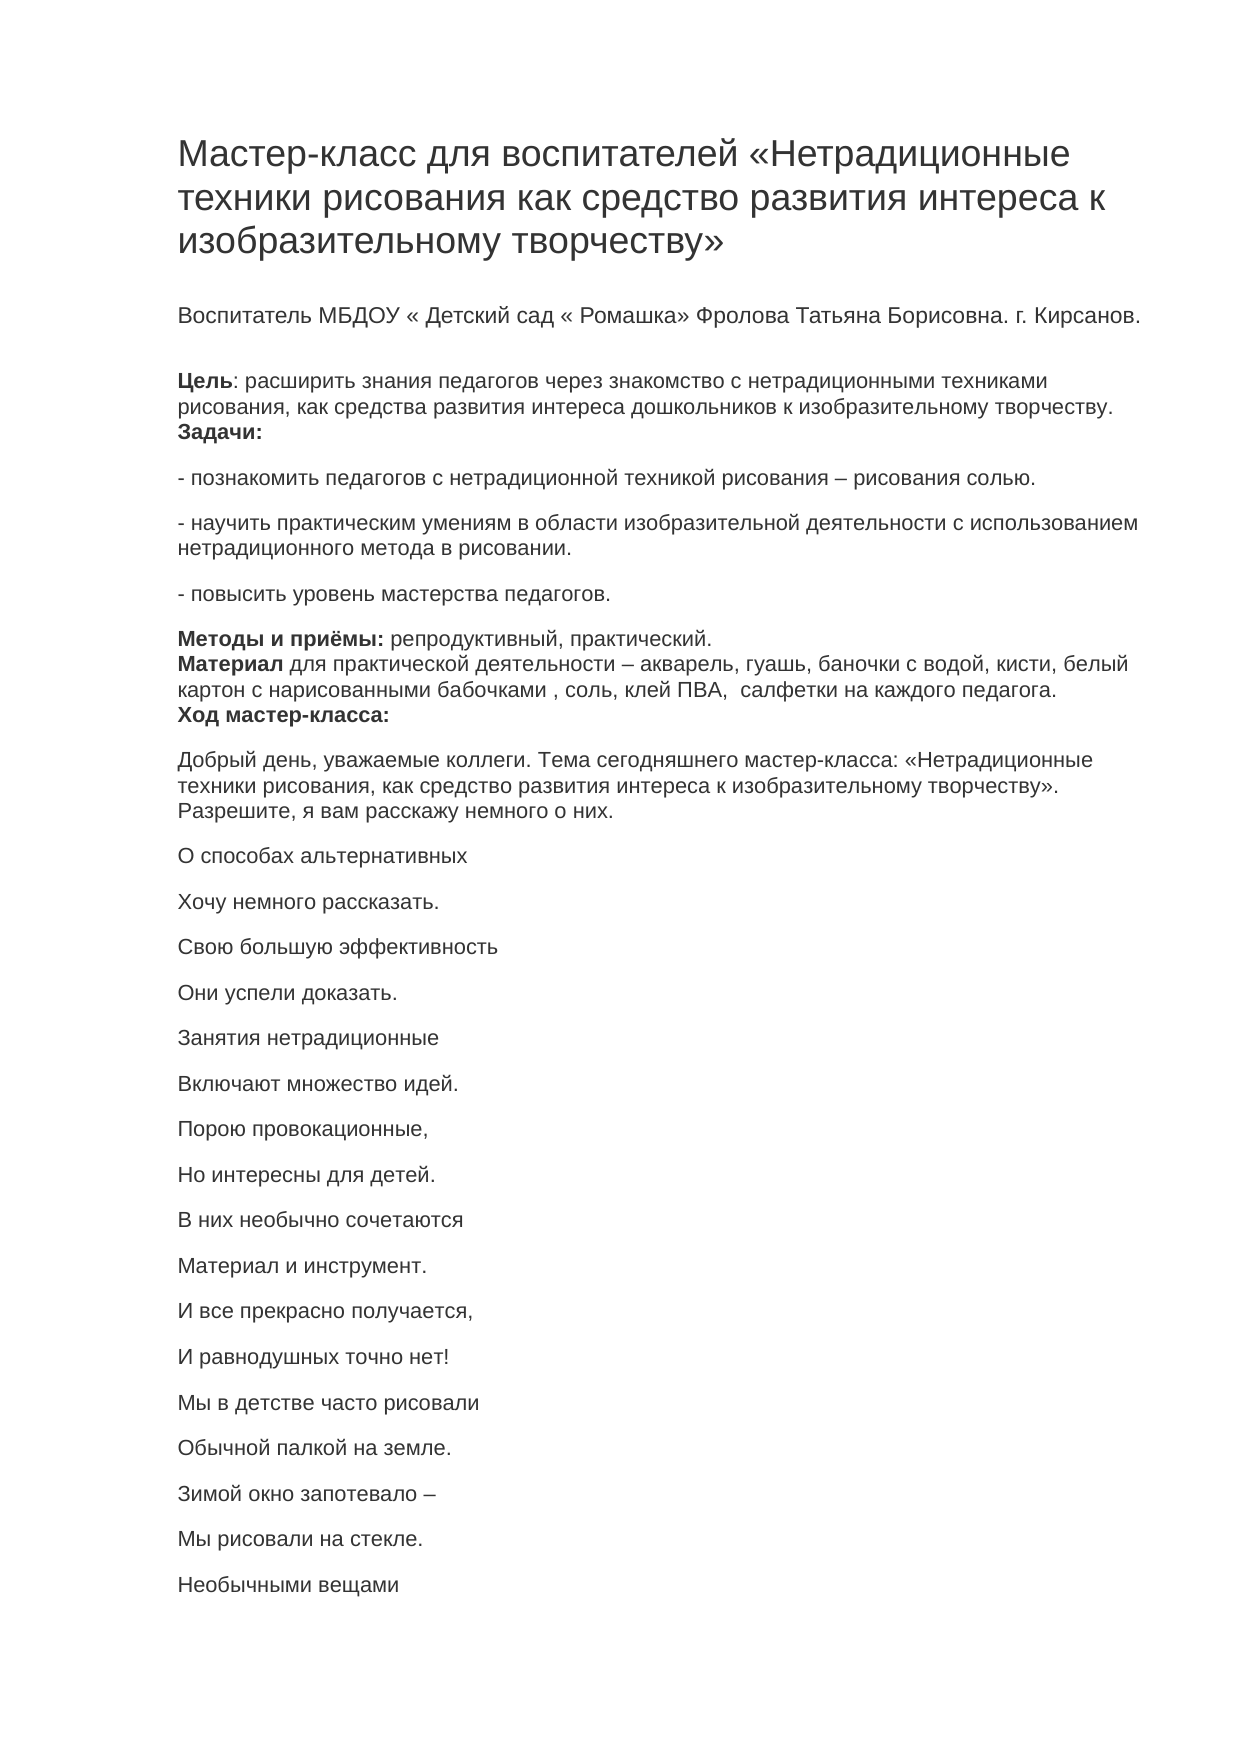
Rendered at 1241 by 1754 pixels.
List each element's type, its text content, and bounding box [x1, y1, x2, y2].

text Цель: расширить знания педагогов через знакомство с нетрадиционными техниками рисования, как средства развития интереса дошкольников к изобразительному творчеству. [177, 368, 1152, 419]
text Включают множество идей. [177, 1071, 1152, 1096]
text Зимой окно запотевало – [177, 1481, 1152, 1506]
text Занятия нетрадиционные [177, 1025, 1152, 1051]
text О способах альтернативных [177, 843, 1152, 868]
text Ход мастер-класса: [177, 702, 1152, 727]
text - научить практическим умениям в области изобразительной деятельности с использованием нетрадиционного метода в рисовании. [177, 510, 1152, 560]
text Необычными вещами [177, 1572, 1152, 1597]
text Материал и инструмент. [177, 1253, 1152, 1278]
text Мы в детстве часто рисовали [177, 1389, 1152, 1415]
text Но интересны для детей. [177, 1162, 1152, 1187]
text И равнодушных точно нет! [177, 1344, 1152, 1369]
text Добрый день, уважаемые коллеги. Тема сегодняшнего мастер-класса: «Нетрадиционные техники рисования, как средство развития интереса к изобразительному творчеству». Разрешите, я вам расскажу немного о них. [177, 747, 1152, 823]
text Мы рисовали на стекле. [177, 1526, 1152, 1551]
text Материал для практической деятельности – акварель, гуашь, баночки с водой, кисти, белый картон с нарисованными бабочками , соль, клей ПВА, салфетки на каждого педагога. [177, 651, 1152, 702]
text Методы и приёмы: репродуктивный, практический. [177, 626, 1152, 651]
text И все прекрасно получается, [177, 1298, 1152, 1324]
text Задачи: [177, 419, 1152, 444]
text Хочу немного рассказать. [177, 889, 1152, 914]
text Обычной палкой на земле. [177, 1435, 1152, 1460]
text В них необычно сочетаются [177, 1207, 1152, 1233]
text - познакомить педагогов с нетрадиционной техникой рисования – рисования солью. [177, 464, 1152, 489]
text Они успели доказать. [177, 980, 1152, 1005]
text Мастер-класс для воспитателей «Нетрадиционные техники рисования как средство развития интереса к изобразительному творчеству» [177, 132, 1152, 261]
text Свою большую эффективность [177, 934, 1152, 959]
text Порою провокационные, [177, 1116, 1152, 1142]
text Воспитатель МБДОУ « Детский сад « Ромашка» Фролова Татьяна Борисовна. г. Кирсанов. [177, 302, 1152, 328]
text - повысить уровень мастерства педагогов. [177, 581, 1152, 606]
